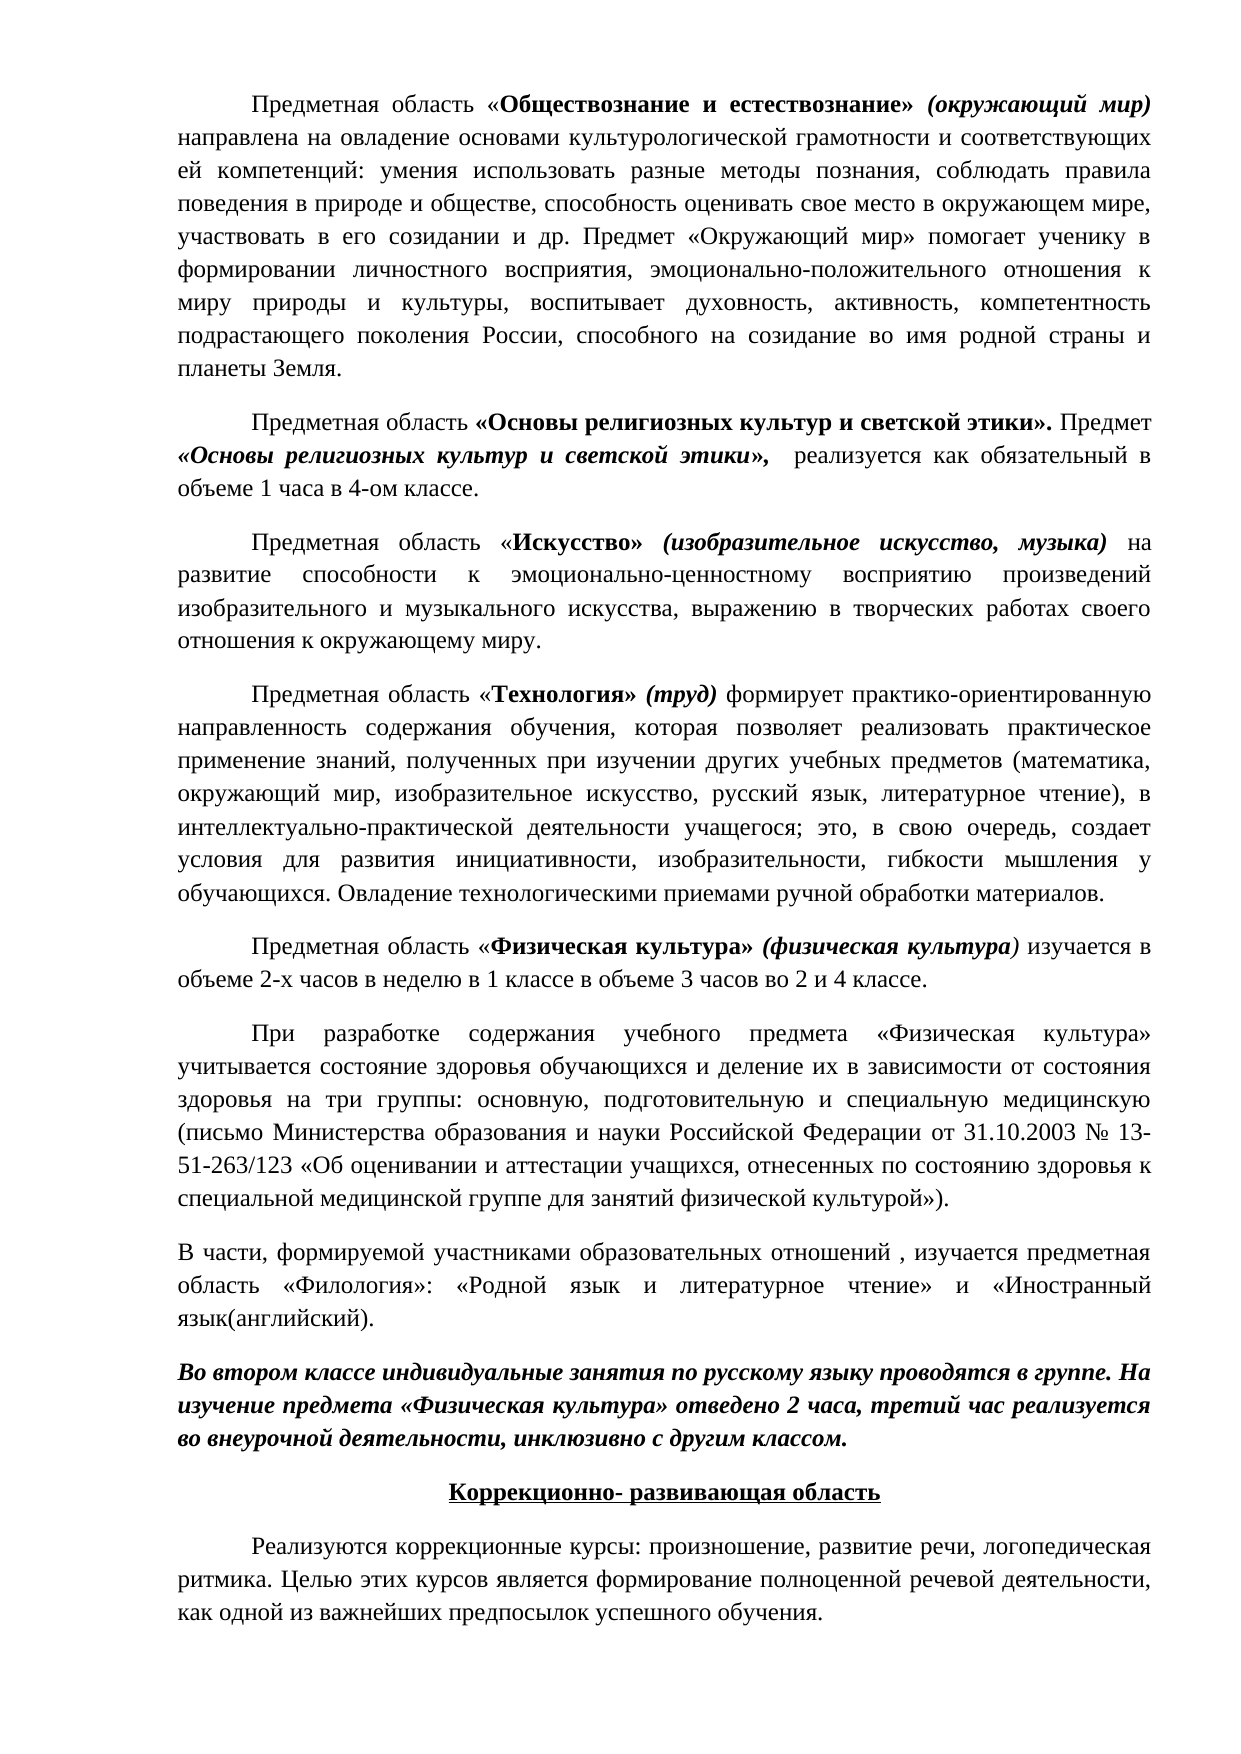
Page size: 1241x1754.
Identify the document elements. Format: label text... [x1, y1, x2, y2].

text Предметная область «Физическая культура» (физическая культура) изучается в объеме 2-х часов в неделю в 1 классе в объеме 3 часов во 2 и 4 классе. [177, 931, 1152, 993]
text Предметная область «Технология» (труд) формирует практико-ориентированную направленность содержания обучения, которая позволяет реализовать практическое применение знаний, полученных при изучении других учебных предметов (математика, окружающий мир, изобразительное искусство, русский язык, литературное чтение), в интеллектуально-практической деятельности учащегося; это, в свою очередь, создает условия для развития инициативности, изобразительности, гибкости мышления у обучающихся. Овладение технологическими приемами ручной обработки материалов. [177, 679, 1152, 906]
text При разработке содержания учебного предмета «Физическая культура» учитывается состояние здоровья обучающихся и деление их в зависимости от состояния здоровья на три группы: основную, подготовительную и специальную медицинскую (письмо Министерства образования и науки Российской Федерации от 31.10.2003 № 13-51-263/123 «Об оценивании и аттестации учащихся, отнесенных по состоянию здоровья к специальной медицинской группе для занятий физической культурой»). [177, 1018, 1152, 1212]
text Коррекционно- развивающая область [177, 1477, 1152, 1506]
text Во втором классе индивидуальные занятия по русскому языку проводятся в группе. На изучение предмета «Физическая культура» отведено 2 часа, третий час реализуется во внеурочной деятельности, инклюзивно с другим классом. [177, 1357, 1152, 1452]
text В части, формируемой участниками образовательных отношений , изучается предметная область «Филология»: «Родной язык и литературное чтение» и «Иностранный язык(английский). [177, 1237, 1152, 1332]
text Предметная область «Основы религиозных культур и светской этики». Предмет «Основы религиозных культур и светской этики», реализуется как обязательный в объеме 1 часа в 4-ом классе. [177, 407, 1152, 501]
text Предметная область «Искусство» (изобразительное искусство, музыка) на развитие способности к эмоционально-ценностному восприятию произведений изобразительного и музыкального искусства, выражению в творческих работах своего отношения к окружающему миру. [177, 527, 1152, 654]
text Предметная область «Обществознание и естествознание» (окружающий мир) направлена на овладение основами культурологической грамотности и соответствующих ей компетенций: умения использовать разные методы познания, соблюдать правила поведения в природе и обществе, способность оценивать свое место в окружающем мире, участвовать в его созидании и др. Предмет «Окружающий мир» помогает ученику в формировании личностного восприятия, эмоционально-положительного отношения к миру природы и культуры, воспитывает духовность, активность, компетентность подрастающего поколения России, способного на созидание во имя родной страны и планеты Земля. [177, 89, 1152, 382]
text Реализуются коррекционные курсы: произношение, развитие речи, логопедическая ритмика. Целью этих курсов является формирование полноценной речевой деятельности, как одной из важнейших предпосылок успешного обучения. [177, 1531, 1152, 1626]
